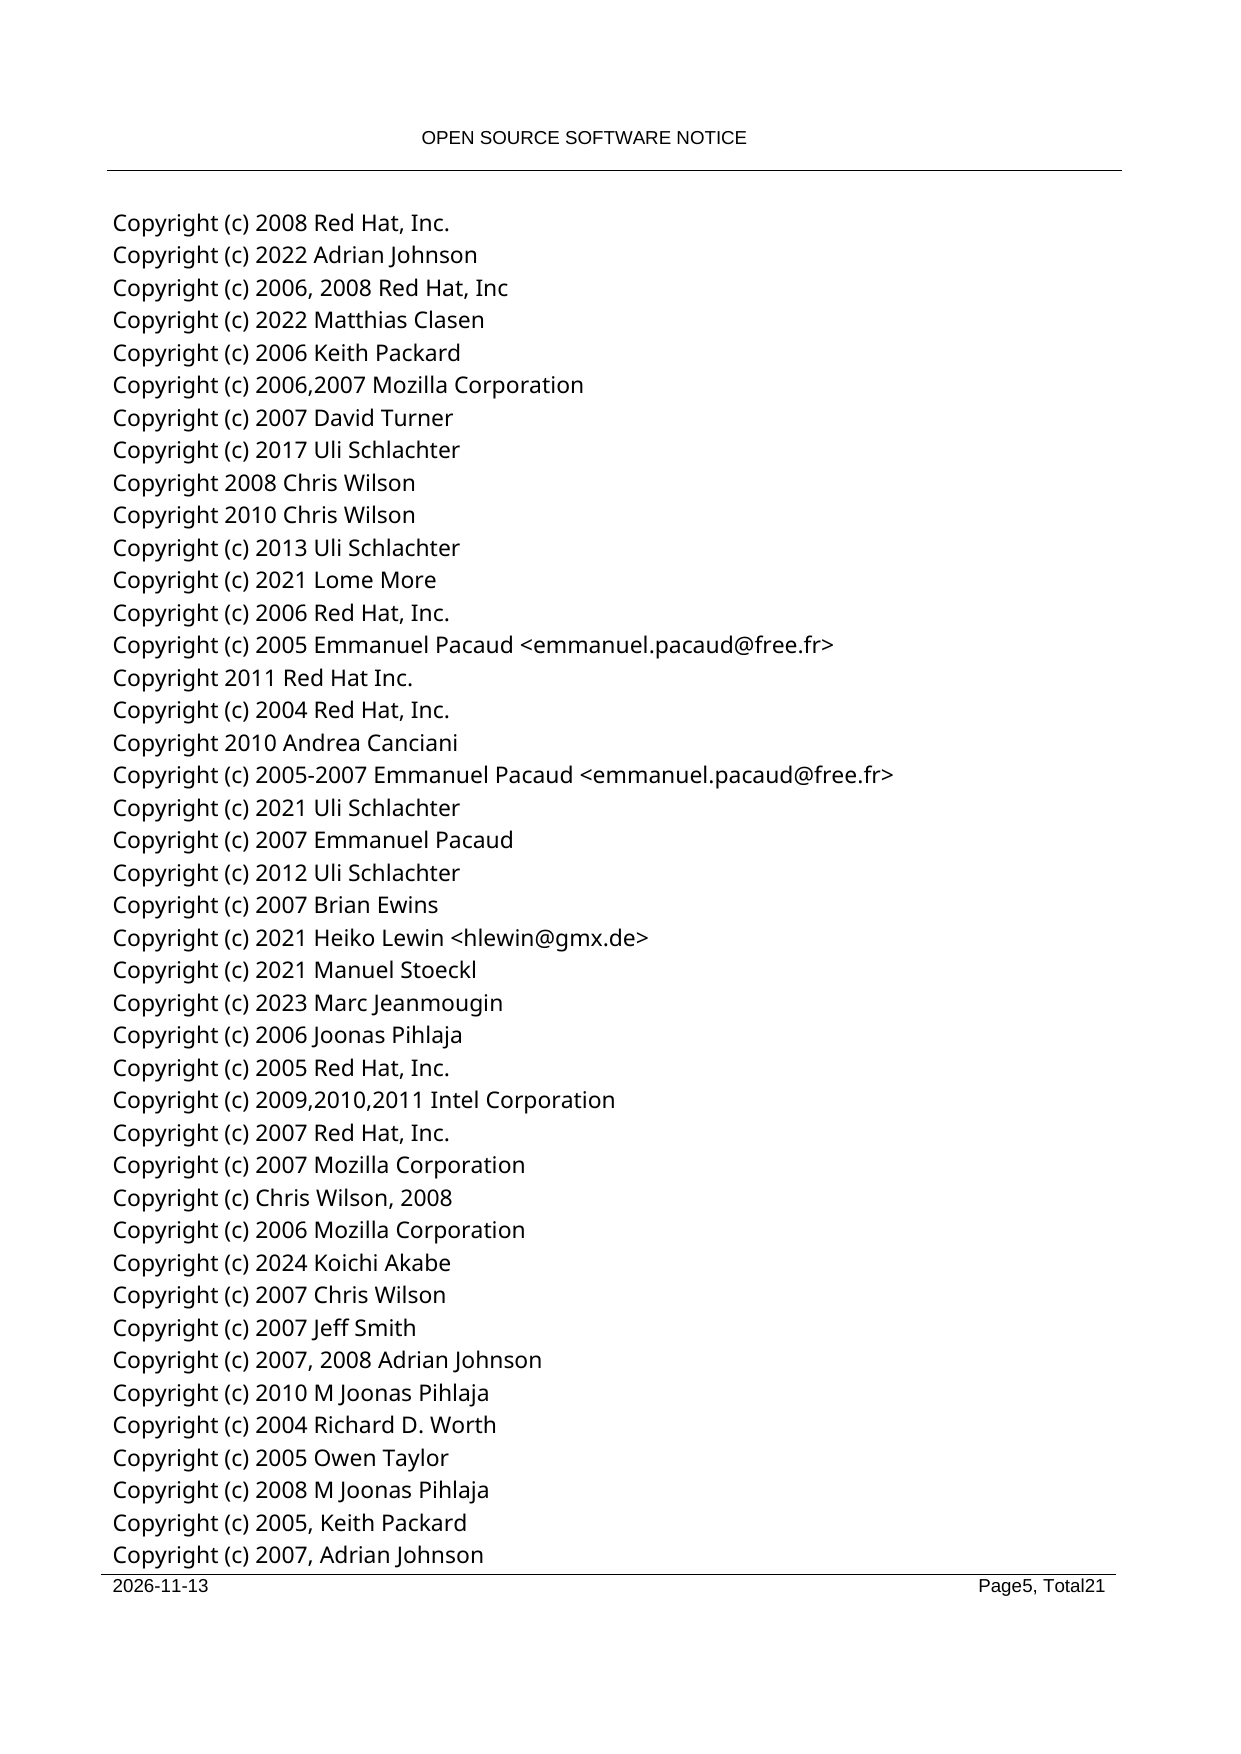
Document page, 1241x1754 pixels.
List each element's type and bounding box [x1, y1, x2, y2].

text [112, 206, 1128, 1571]
